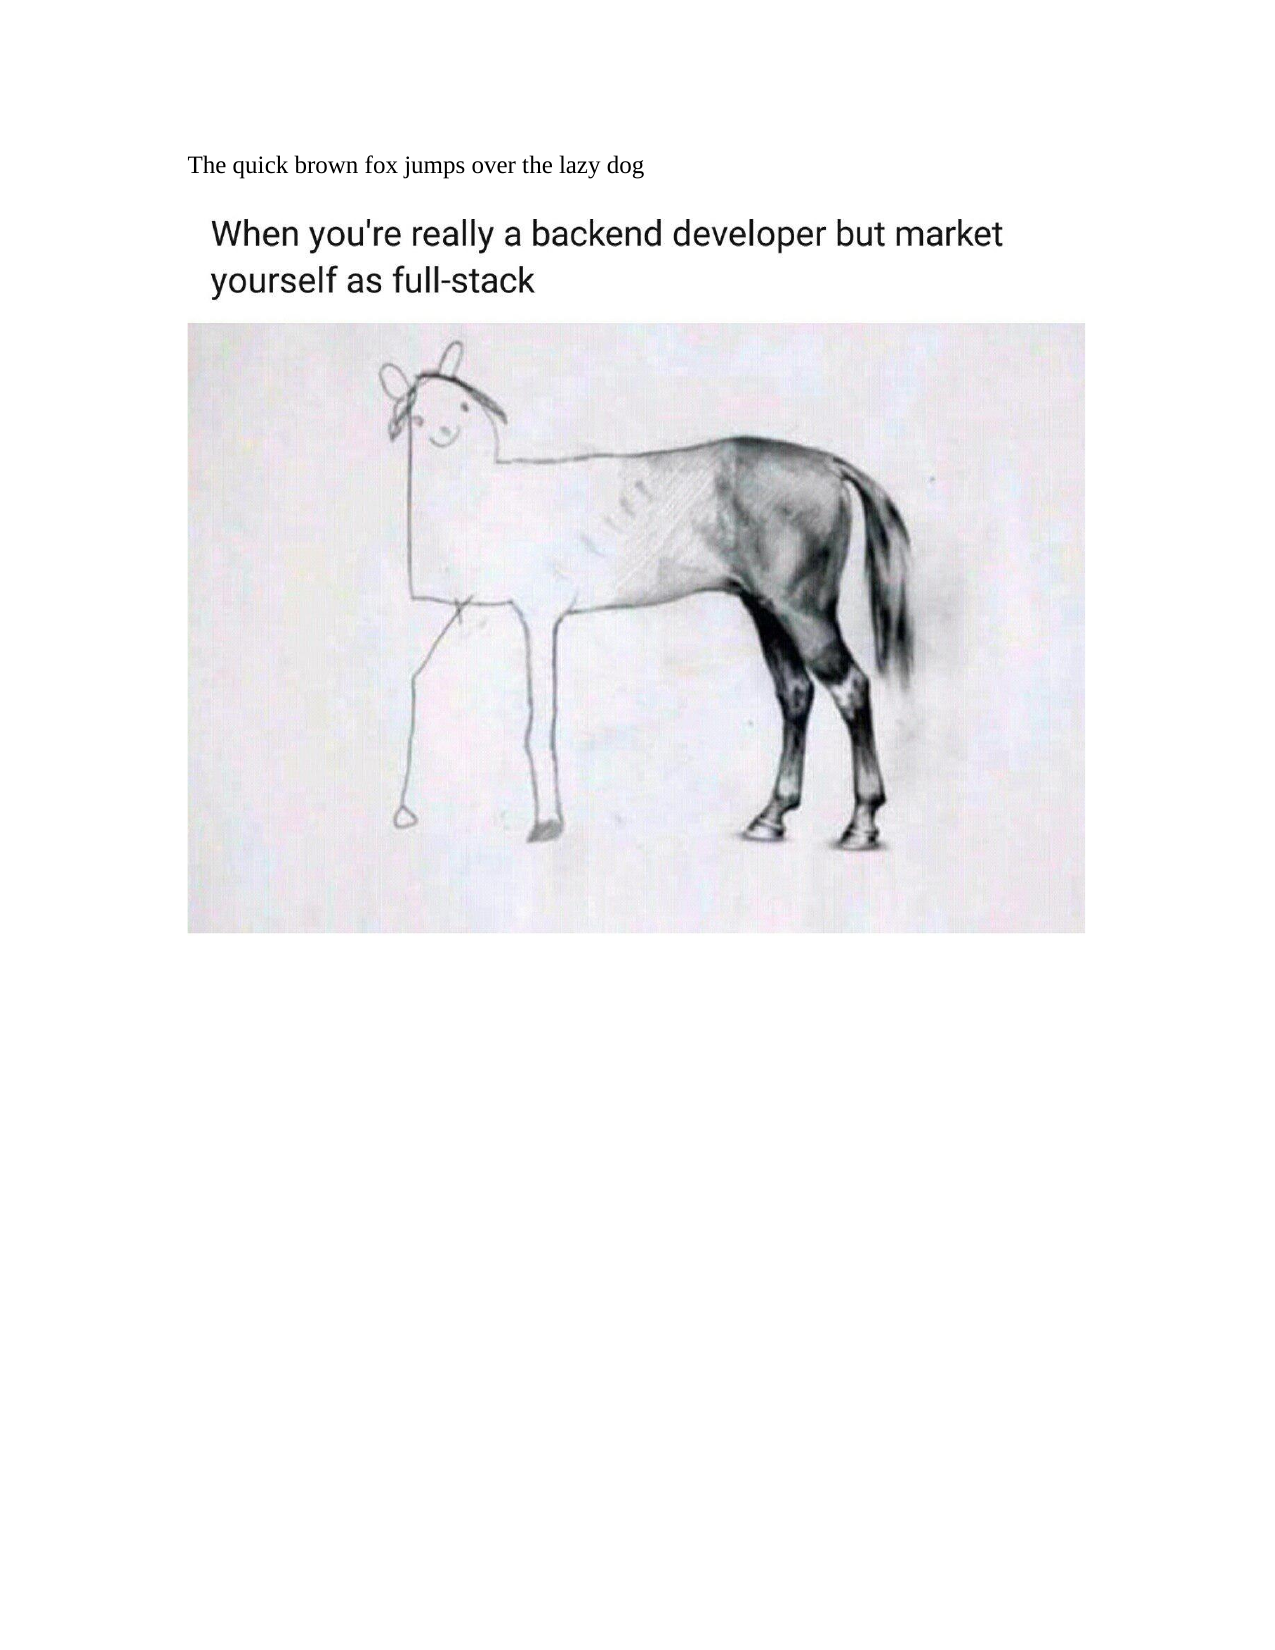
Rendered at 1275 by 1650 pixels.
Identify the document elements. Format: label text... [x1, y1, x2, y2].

text The quick brown fox jumps over the lazy dog [187, 150, 1087, 179]
picture [187, 207, 1085, 936]
